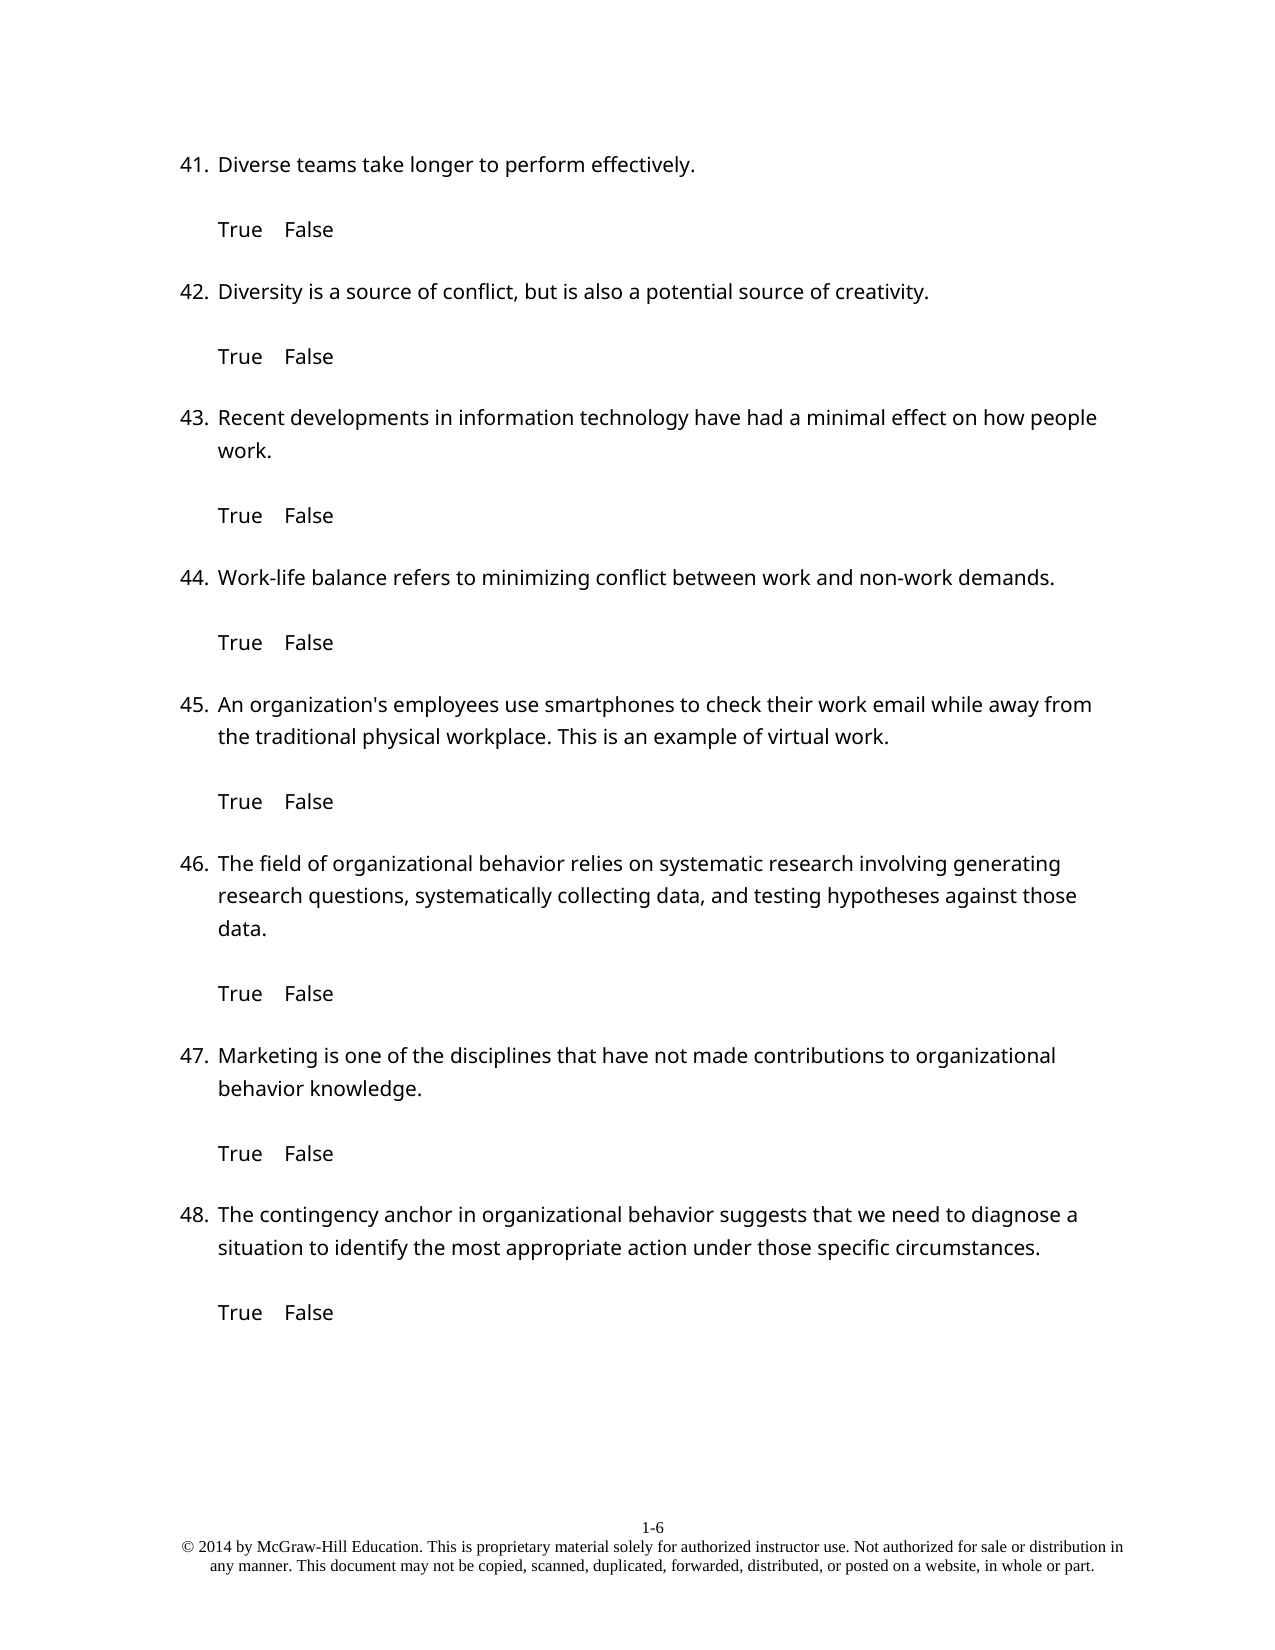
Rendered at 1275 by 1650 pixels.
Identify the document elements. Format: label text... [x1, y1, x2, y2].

table_header Diverse teams take longer to perform effectively. True False [218, 150, 1125, 247]
table_header The field of organizational behavior relies on systematic research involving generating research questions, systematically collecting data, and testing hypotheses against those data. True False [218, 849, 1125, 1012]
table_header 45. [180, 690, 218, 820]
table_header 44. [180, 563, 218, 660]
table_header 41. [180, 150, 218, 247]
table_header The contingency anchor in organizational behavior suggests that we need to diagnose a situation to identify the most appropriate action under those specific circumstances. True False [218, 1200, 1125, 1331]
table_header 42. [180, 277, 218, 374]
table_header 47. [180, 1041, 218, 1171]
table_header 48. [180, 1200, 218, 1331]
table_header 46. [180, 849, 218, 1012]
table_header Work-life balance refers to minimizing conflict between work and non-work demands. True False [218, 563, 1125, 660]
table_header Marketing is one of the disciplines that have not made contributions to organizational behavior knowledge. True False [218, 1041, 1125, 1171]
table_header 43. [180, 404, 218, 534]
table_header Recent developments in information technology have had a minimal effect on how people work. True False [218, 404, 1125, 534]
table_header An organization's employees use smartphones to check their work email while away from the traditional physical workplace. This is an example of virtual work. True False [218, 690, 1125, 820]
table_header Diversity is a source of conflict, but is also a potential source of creativity. True False [218, 277, 1125, 374]
